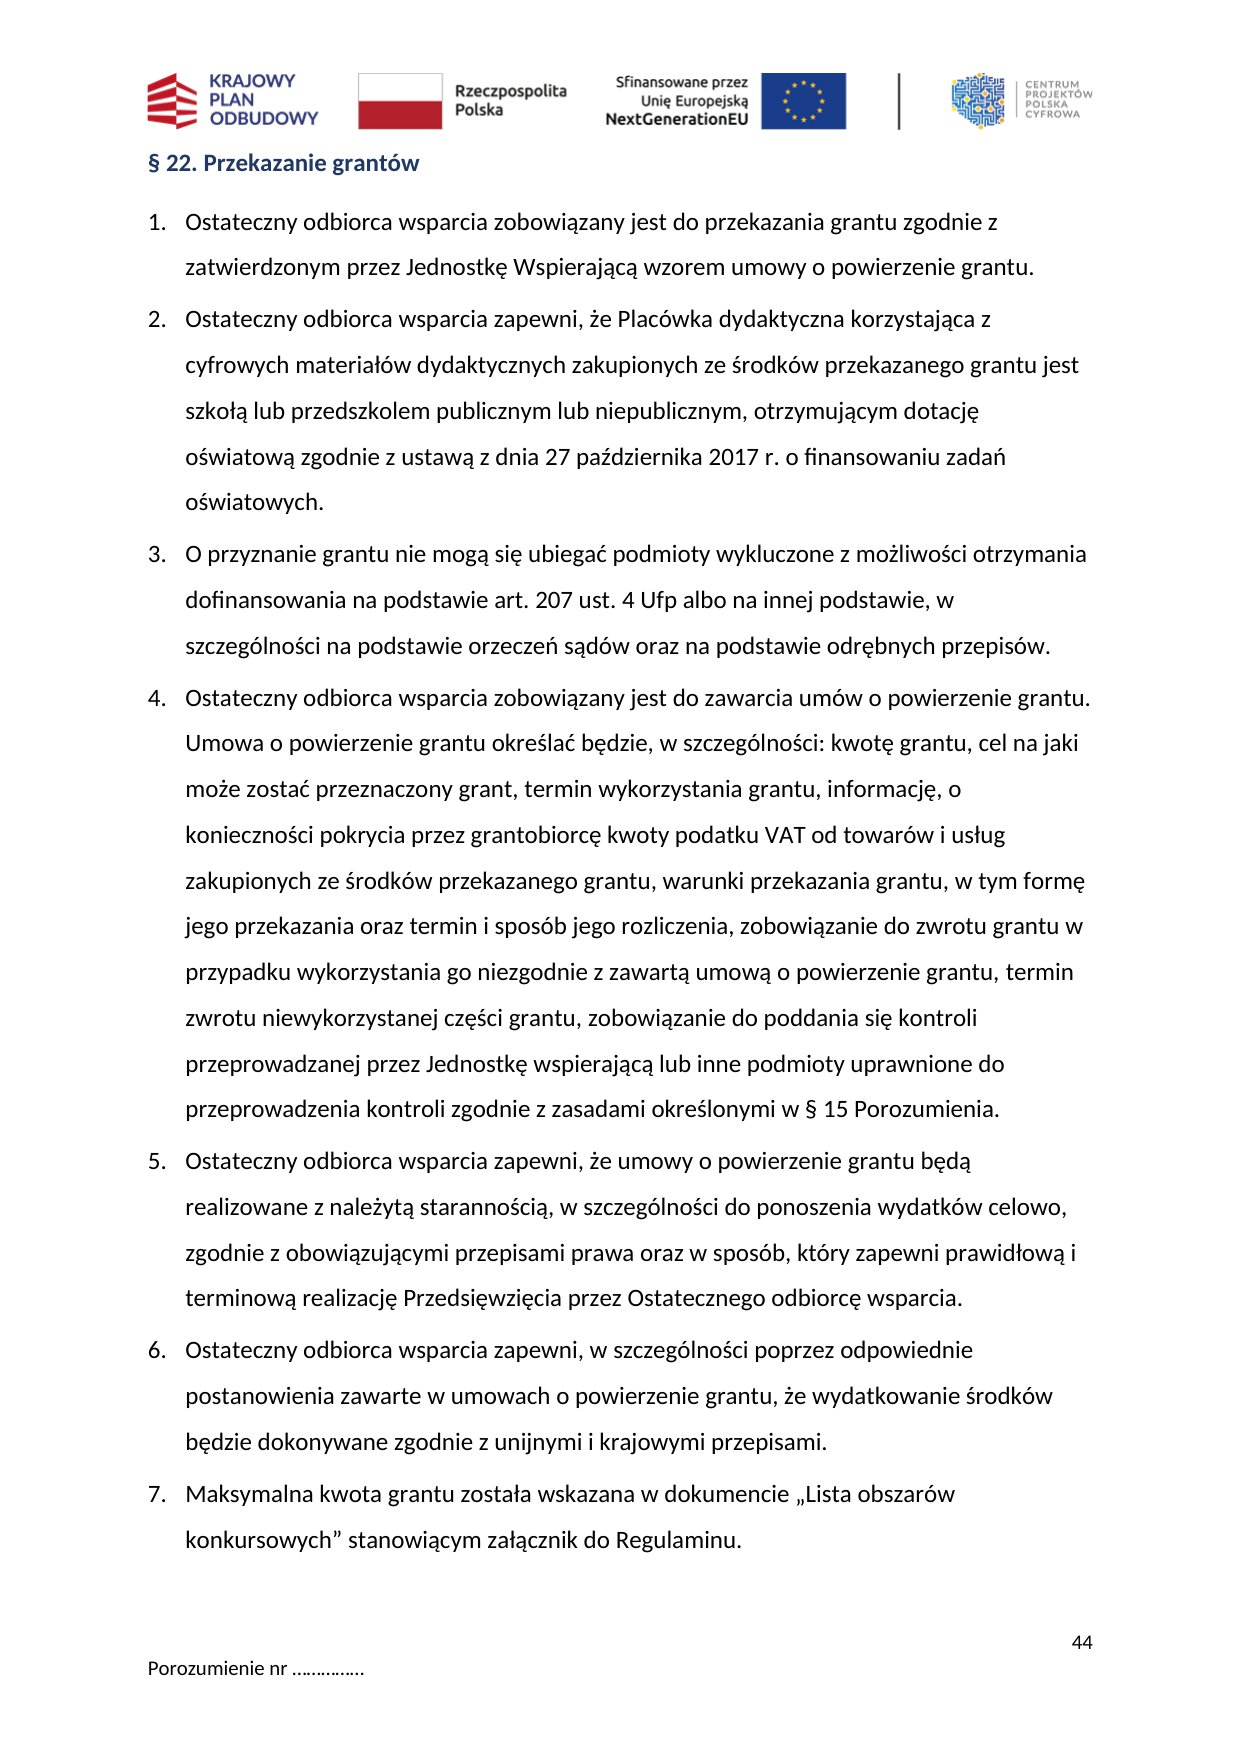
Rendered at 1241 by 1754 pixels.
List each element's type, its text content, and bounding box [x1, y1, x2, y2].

list Ostateczny odbiorca wsparcia zapewni, że Placówka dydaktyczna korzystająca z cyfrowych materiałów dydaktycznych zakupionych ze środków przekazanego grantu jest szkołą lub przedszkolem publicznym lub niepublicznym, otrzymującym dotację oświatową zgodnie z ustawą z dnia 27 października 2017 r. o finansowaniu zadań oświatowych. [148, 303, 1093, 517]
list Ostateczny odbiorca wsparcia zobowiązany jest do przekazania grantu zgodnie z zatwierdzonym przez Jednostkę Wspierającą wzorem umowy o powierzenie grantu. [148, 206, 1093, 282]
list Ostateczny odbiorca wsparcia zapewni, że umowy o powierzenie grantu będą realizowane z należytą starannością, w szczególności do ponoszenia wydatków celowo, zgodnie z obowiązującymi przepisami prawa oraz w sposób, który zapewni prawidłową i terminową realizację Przedsięwzięcia przez Ostatecznego odbiorcę wsparcia. [148, 1145, 1093, 1313]
list O przyznanie grantu nie mogą się ubiegać podmioty wykluczone z możliwości otrzymania dofinansowania na podstawie art. 207 ust. 4 Ufp albo na innej podstawie, w szczególności na podstawie orzeczeń sądów oraz na podstawie odrębnych przepisów. [148, 538, 1093, 660]
list Maksymalna kwota grantu została wskazana w dokumencie „Lista obszarów konkursowych” stanowiącym załącznik do Regulaminu. [148, 1478, 1093, 1554]
list Ostateczny odbiorca wsparcia zobowiązany jest do zawarcia umów o powierzenie grantu. Umowa o powierzenie grantu określać będzie, w szczególności: kwotę grantu, cel na jaki może zostać przeznaczony grant, termin wykorzystania grantu, informację, o konieczności pokrycia przez grantobiorcę kwoty podatku VAT od towarów i usług zakupionych ze środków przekazanego grantu, warunki przekazania grantu, w tym formę jego przekazania oraz termin i sposób jego rozliczenia, zobowiązanie do zwrotu grantu w przypadku wykorzystania go niezgodnie z zawartą umową o powierzenie grantu, termin zwrotu niewykorzystanej części grantu, zobowiązanie do poddania się kontroli przeprowadzanej przez Jednostkę wspierającą lub inne podmioty uprawnione do przeprowadzenia kontroli zgodnie z zasadami określonymi w § 15 Porozumienia. [148, 682, 1093, 1124]
list Ostateczny odbiorca wsparcia zapewni, w szczególności poprzez odpowiednie postanowienia zawarte w umowach o powierzenie grantu, że wydatkowanie środków będzie dokonywane zgodnie z unijnymi i krajowymi przepisami. [148, 1334, 1093, 1457]
subtitle § 22. Przekazanie grantów [148, 148, 1093, 178]
picture [147, 73, 1093, 130]
